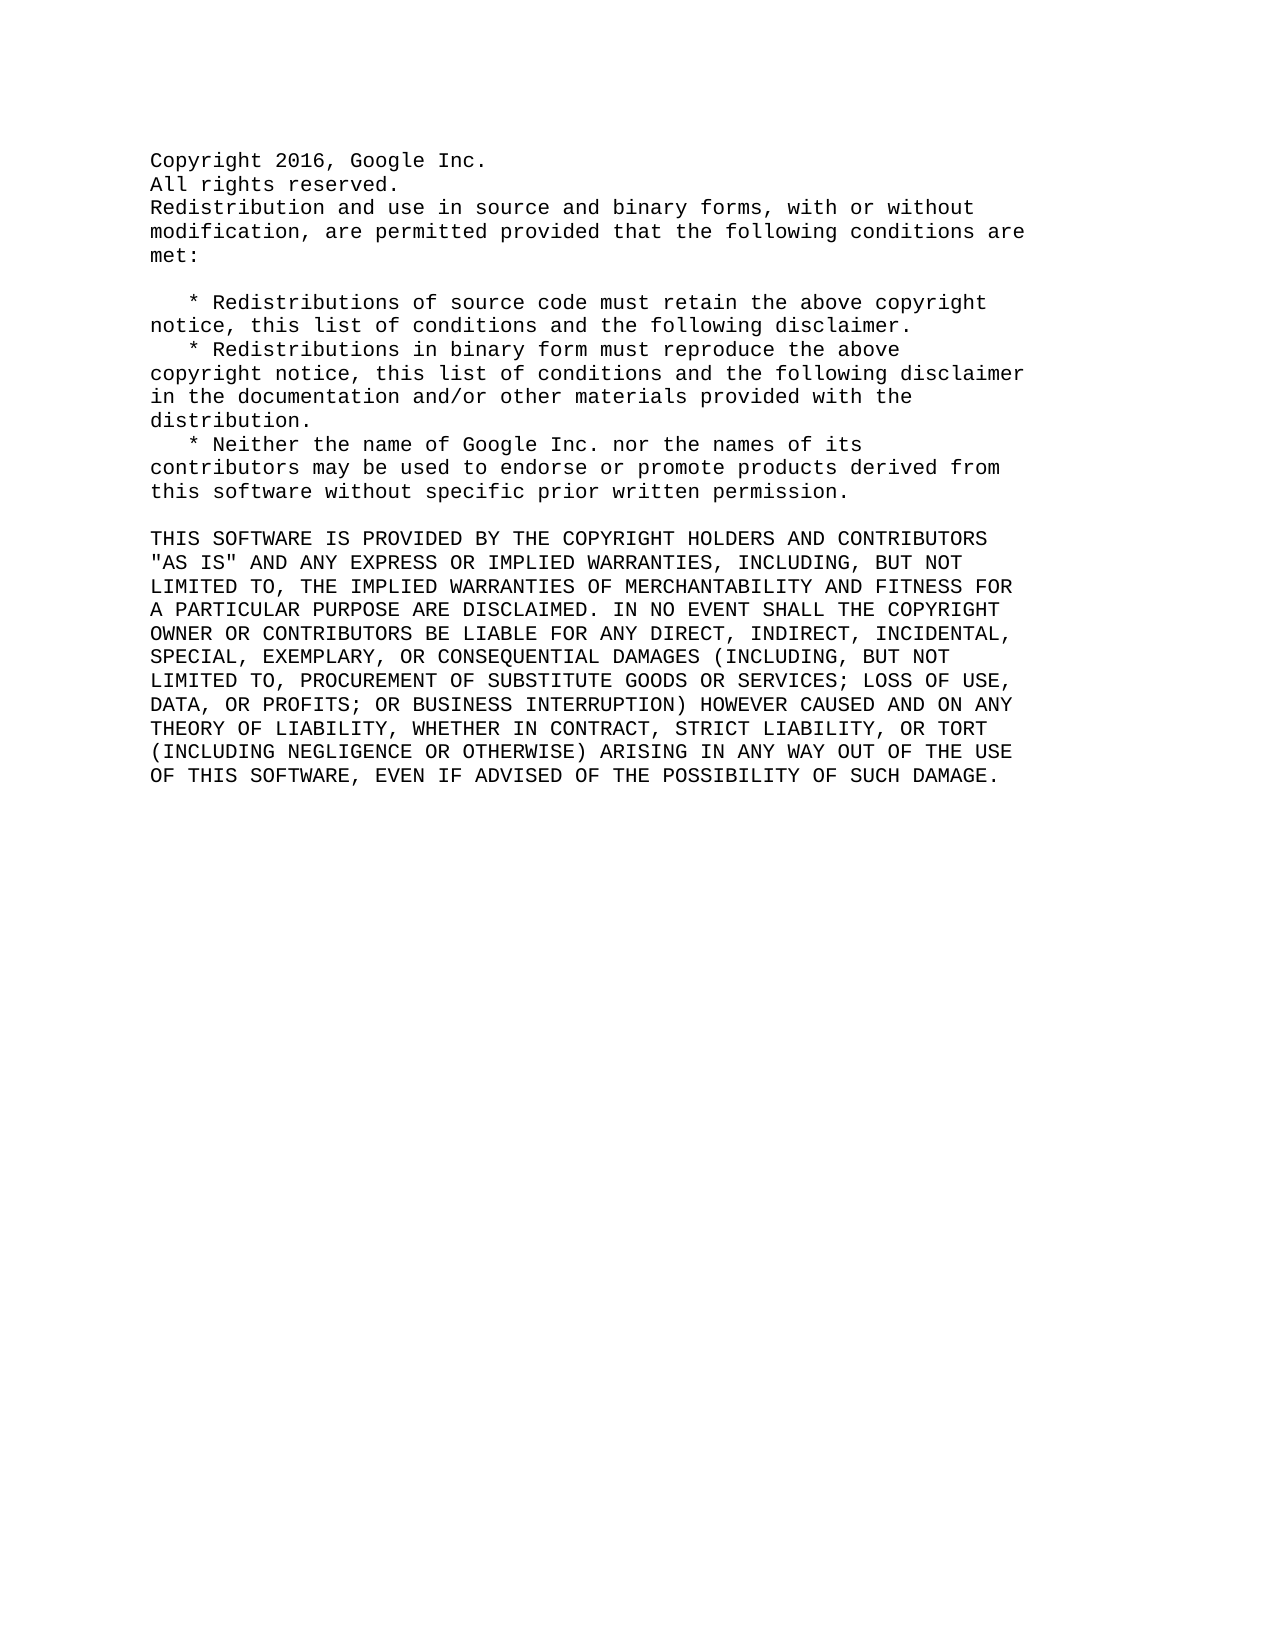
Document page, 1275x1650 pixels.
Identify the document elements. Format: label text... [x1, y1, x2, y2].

text OF THIS SOFTWARE, EVEN IF ADVISED OF THE POSSIBILITY OF SUCH DAMAGE. [150, 765, 1125, 788]
text LIMITED TO, THE IMPLIED WARRANTIES OF MERCHANTABILITY AND FITNESS FOR [150, 576, 1125, 599]
text copyright notice, this list of conditions and the following disclaimer [150, 363, 1125, 386]
text "AS IS" AND ANY EXPRESS OR IMPLIED WARRANTIES, INCLUDING, BUT NOT [150, 552, 1125, 576]
text contributors may be used to endorse or promote products derived from [150, 457, 1125, 481]
text All rights reserved. [150, 174, 1125, 197]
text this software without specific prior written permission. [150, 481, 1125, 505]
text DATA, OR PROFITS; OR BUSINESS INTERRUPTION) HOWEVER CAUSED AND ON ANY [150, 694, 1125, 717]
text THEORY OF LIABILITY, WHETHER IN CONTRACT, STRICT LIABILITY, OR TORT [150, 717, 1125, 741]
text (INCLUDING NEGLIGENCE OR OTHERWISE) ARISING IN ANY WAY OUT OF THE USE [150, 741, 1125, 765]
text met: [150, 244, 1125, 268]
text in the documentation and/or other materials provided with the [150, 386, 1125, 410]
text A PARTICULAR PURPOSE ARE DISCLAIMED. IN NO EVENT SHALL THE COPYRIGHT [150, 599, 1125, 623]
text * Redistributions in binary form must reproduce the above [150, 339, 1125, 363]
text Copyright 2016, Google Inc. [150, 150, 1125, 174]
text notice, this list of conditions and the following disclaimer. [150, 316, 1125, 339]
text * Neither the name of Google Inc. nor the names of its [150, 434, 1125, 457]
text modification, are permitted provided that the following conditions are [150, 221, 1125, 244]
text THIS SOFTWARE IS PROVIDED BY THE COPYRIGHT HOLDERS AND CONTRIBUTORS [150, 528, 1125, 552]
text SPECIAL, EXEMPLARY, OR CONSEQUENTIAL DAMAGES (INCLUDING, BUT NOT [150, 647, 1125, 670]
text * Redistributions of source code must retain the above copyright [150, 292, 1125, 316]
text Redistribution and use in source and binary forms, with or without [150, 197, 1125, 221]
text LIMITED TO, PROCUREMENT OF SUBSTITUTE GOODS OR SERVICES; LOSS OF USE, [150, 670, 1125, 694]
text distribution. [150, 410, 1125, 434]
text OWNER OR CONTRIBUTORS BE LIABLE FOR ANY DIRECT, INDIRECT, INCIDENTAL, [150, 623, 1125, 647]
